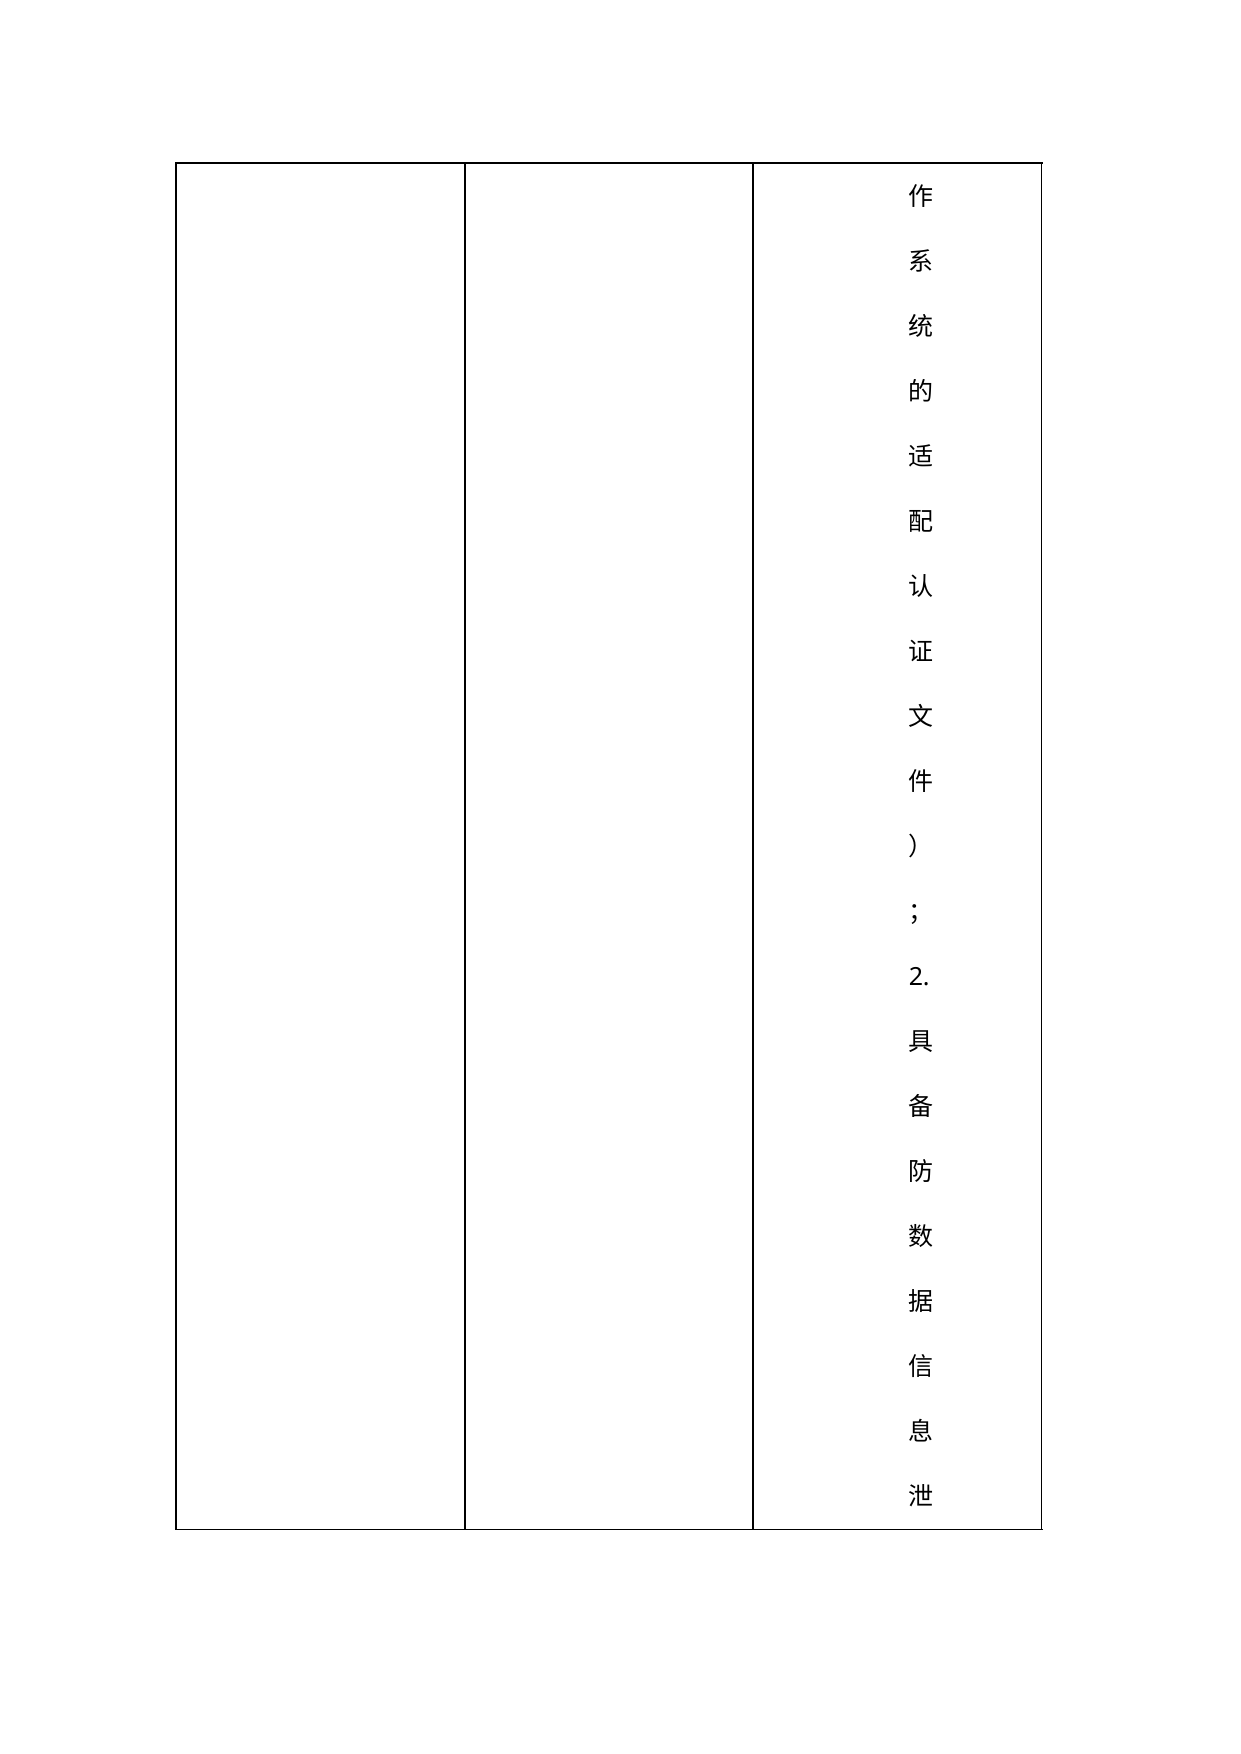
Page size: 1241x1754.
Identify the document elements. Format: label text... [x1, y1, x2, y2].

table_cell [754, 164, 1041, 1528]
table_cell [466, 164, 752, 1528]
table_cell 1 [177, 164, 464, 1528]
